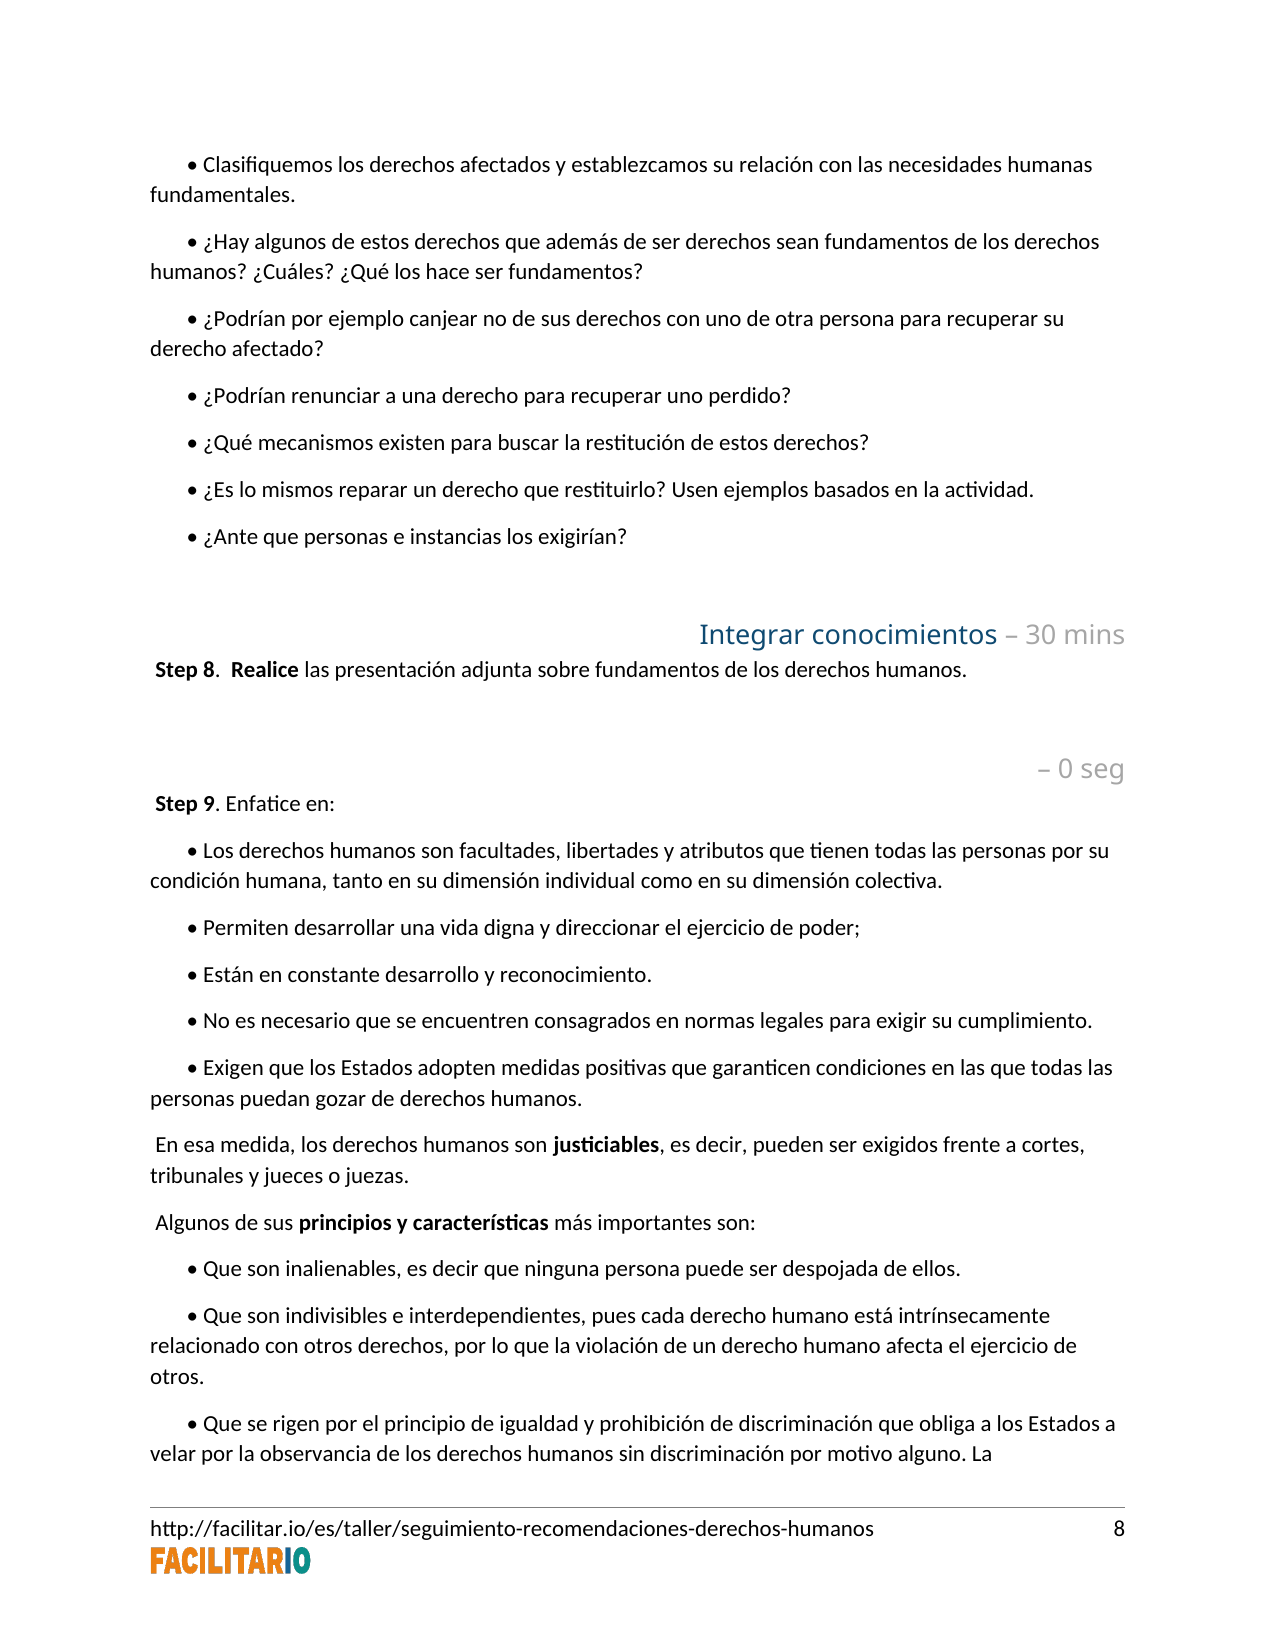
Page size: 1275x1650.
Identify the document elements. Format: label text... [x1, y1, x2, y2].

text Step 8. Realice las presentación adjunta sobre fundamentos de los derechos humanos. [150, 655, 1125, 683]
text • ¿Es lo mismos reparar un derecho que restituirlo? Usen ejemplos basados en la actividad. [150, 475, 1125, 503]
text • ¿Ante que personas e instancias los exigirían? [150, 522, 1125, 550]
picture [145, 1544, 315, 1576]
text • ¿Hay algunos de estos derechos que además de ser derechos sean fundamentos de los derechos humanos? ¿Cuáles? ¿Qué los hace ser fundamentos? [150, 227, 1125, 285]
text • Los derechos humanos son facultades, libertades y atributos que tienen todas las personas por su condición humana, tanto en su dimensión individual como en su dimensión colectiva. [150, 836, 1125, 894]
text • Que son inalienables, es decir que ninguna persona puede ser despojada de ellos. [150, 1254, 1125, 1283]
text • Exigen que los Estados adopten medidas positivas que garanticen condiciones en las que todas las personas puedan gozar de derechos humanos. [150, 1053, 1125, 1112]
text • Que son indivisibles e interdependientes, pues cada derecho humano está intrínsecamente relacionado con otros derechos, por lo que la violación de un derecho humano afecta el ejercicio de otros. [150, 1301, 1125, 1390]
subtitle – 0 seg [150, 749, 1125, 786]
text Algunos de sus principios y características más importantes son: [150, 1208, 1125, 1236]
text Step 9. Enfatice en: [150, 789, 1125, 817]
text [150, 1409, 1125, 1467]
text • Clasifiquemos los derechos afectados y establezcamos su relación con las necesidades humanas fundamentales. [150, 150, 1125, 208]
text • Permiten desarrollar una vida digna y direccionar el ejercicio de poder; [150, 913, 1125, 941]
text En esa medida, los derechos humanos son justiciables, es decir, pueden ser exigidos frente a cortes, tribunales y jueces o juezas. [150, 1131, 1125, 1189]
text • No es necesario que se encuentren consagrados en normas legales para exigir su cumplimiento. [150, 1007, 1125, 1035]
text • ¿Qué mecanismos existen para buscar la restitución de estos derechos? [150, 428, 1125, 456]
text • ¿Podrían renunciar a una derecho para recuperar uno perdido? [150, 381, 1125, 409]
text • ¿Podrían por ejemplo canjear no de sus derechos con uno de otra persona para recuperar su derecho afectado? [150, 304, 1125, 362]
text • Están en constante desarrollo y reconocimiento. [150, 960, 1125, 988]
subtitle Integrar conocimientos – 30 mins [150, 616, 1125, 652]
